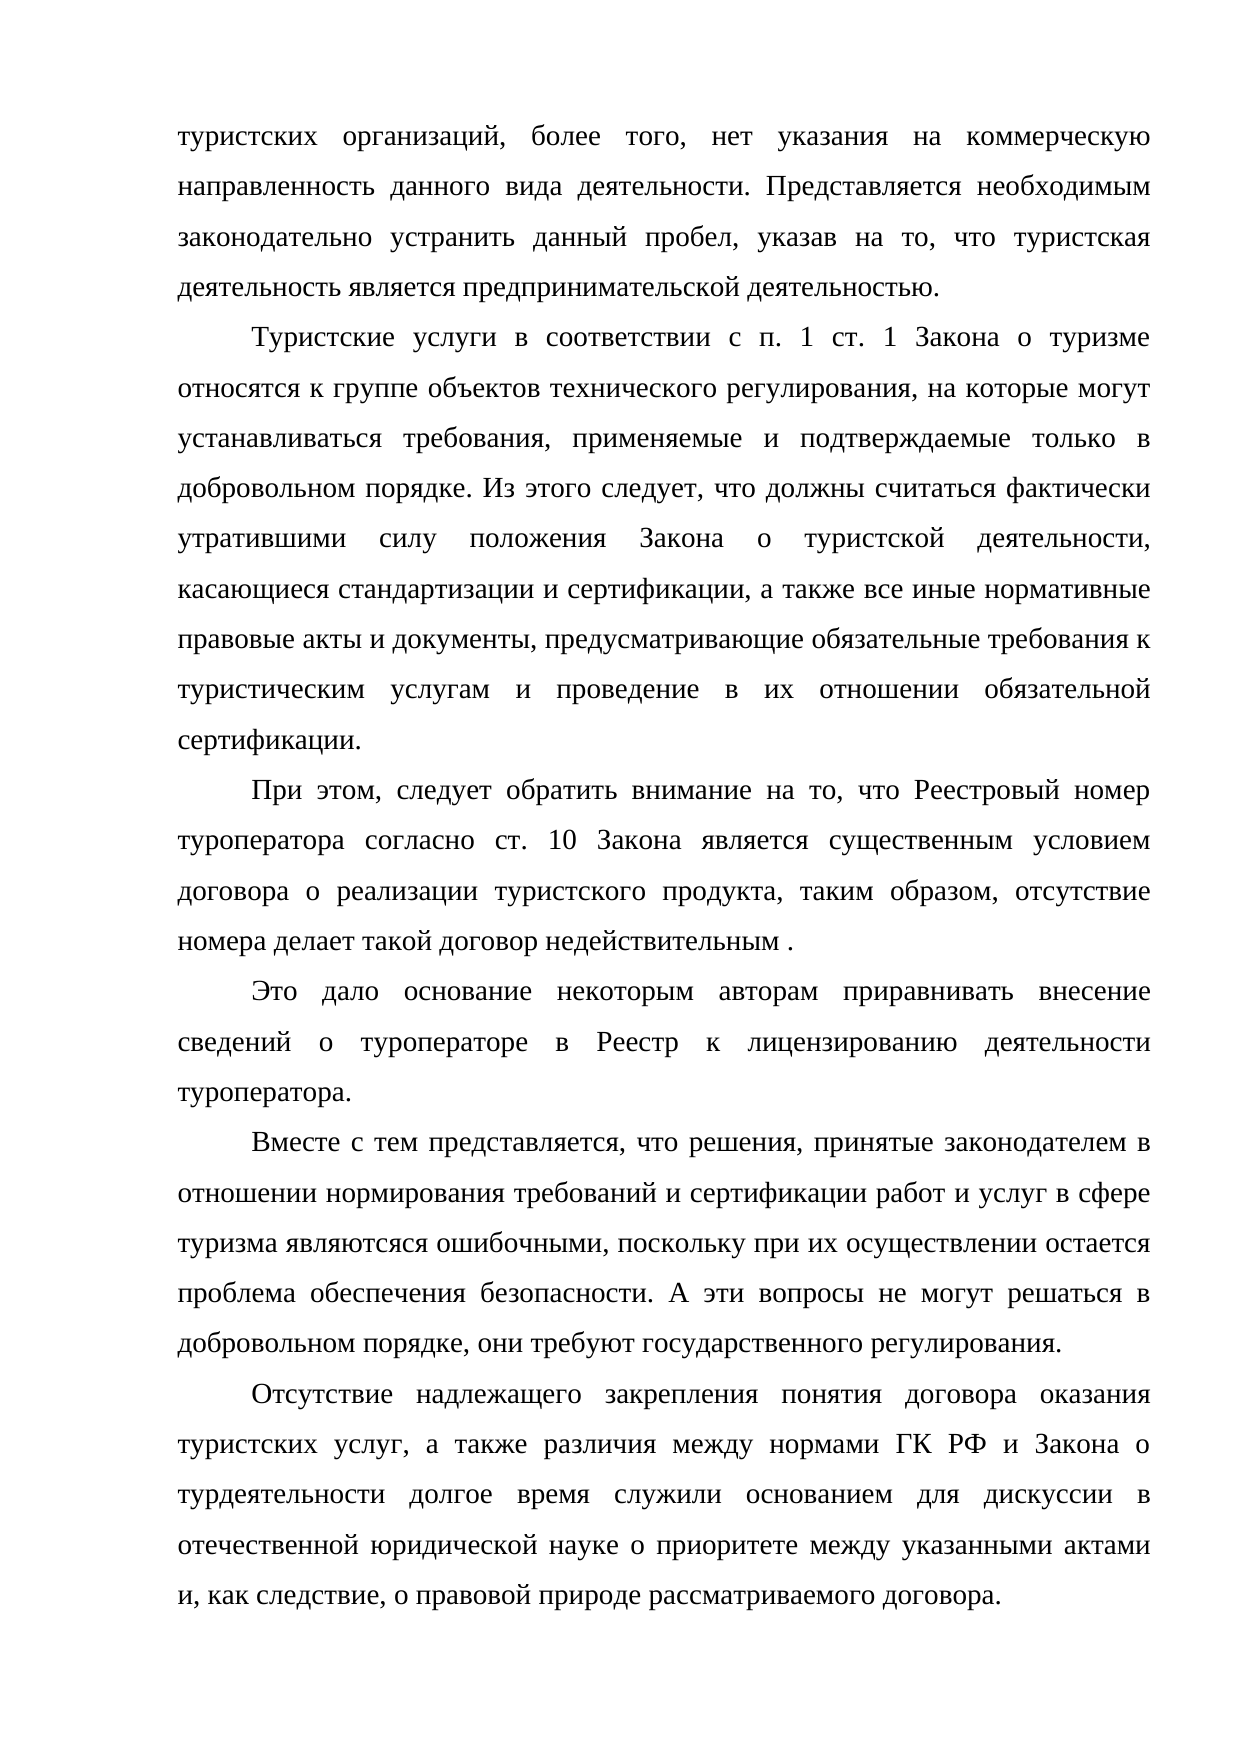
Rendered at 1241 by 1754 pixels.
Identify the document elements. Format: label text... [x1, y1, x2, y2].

text При этом, следует обратить внимание на то, что Реестровый номер туроператора согласно ст. 10 Закона является существенным условием договора о реализации туристского продукта, таким образом, отсутствие номера делает такой договор недействительным . [177, 772, 1152, 957]
text Туристские услуги в соответствии с п. 1 ст. 1 Закона о туризме относятся к группе объектов технического регулирования, на которые могут устанавливаться требования, применяемые и подтверждаемые только в добровольном порядке. Из этого следует, что должны считаться фактически утратившими силу положения Закона о туристской деятельности, касающиеся стандартизации и сертификации, а также все иные нормативные правовые акты и документы, предусматривающие обязательные требования к туристическим услугам и проведение в их отношении обязательной сертификации. [177, 319, 1152, 755]
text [177, 118, 1152, 303]
text Вместе с тем представляется, что решения, принятые законодателем в отношении нормирования требований и сертификации работ и услуг в сфере туризма являютсяся ошибочными, поскольку при их осуществлении остается проблема обеспечения безопасности. А эти вопросы не могут решаться в добровольном порядке, они требуют государственного регулирования. [177, 1124, 1152, 1359]
text Это дало основание некоторым авторам приравнивать внесение сведений о туроператоре в Реестр к лицензированию деятельности туроператора. [177, 973, 1152, 1108]
text Отсутствие надлежащего закрепления понятия договора оказания туристских услуг, а также различия между нормами ГК РФ и Закона о турдеятельности долгое время служили основанием для дискуссии в отечественной юридической науке о приоритете между указанными актами и, как следствие, о правовой природе рассматриваемого договора. [177, 1376, 1152, 1611]
